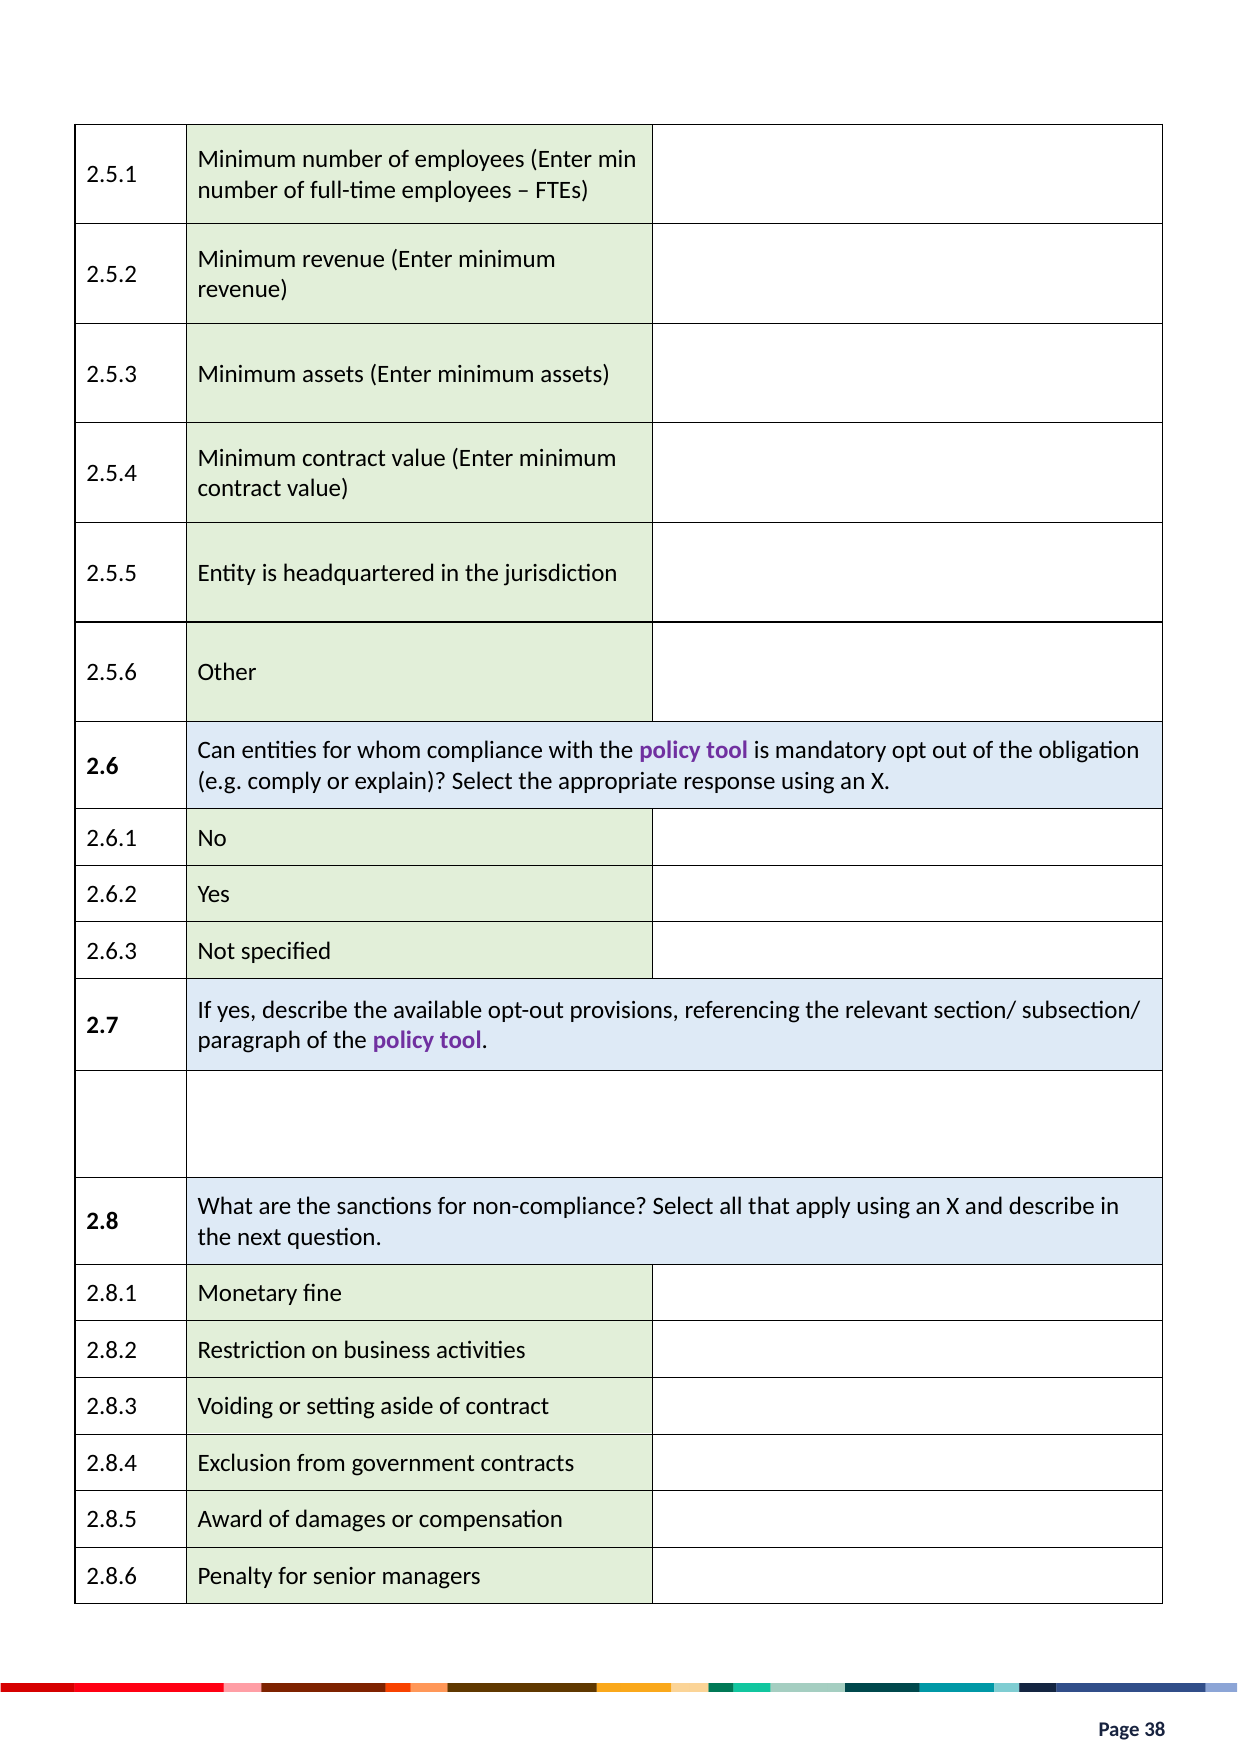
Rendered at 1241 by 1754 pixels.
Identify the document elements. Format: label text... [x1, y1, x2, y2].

table_cell Not specified [187, 922, 652, 978]
table_cell 2.8.3 [76, 1378, 186, 1433]
table_cell Restriction on business activities [187, 1321, 652, 1377]
table_cell Minimum revenue (Enter minimum revenue) [187, 224, 652, 323]
table_cell [653, 809, 1162, 865]
picture [0, 1683, 1236, 1692]
table_cell [653, 922, 1162, 978]
table_cell 2.7 [76, 979, 186, 1070]
table_cell [653, 866, 1162, 921]
table_cell [76, 1071, 186, 1177]
table_cell 2.6 [76, 722, 186, 808]
table_cell 2.5.2 [76, 224, 186, 323]
table_cell Minimum contract value (Enter minimum contract value) [187, 423, 652, 522]
table_cell Minimum assets (Enter minimum assets) [187, 324, 652, 422]
table_cell 2.8.4 [76, 1435, 186, 1490]
table_cell 2.5.3 [76, 324, 186, 422]
table_cell [653, 1321, 1162, 1377]
table_cell What are the sanctions for non-compliance? Select all that apply using an X and describe in the next question. [187, 1178, 1162, 1264]
table_cell [653, 1265, 1162, 1320]
table_cell 2.5.6 [76, 623, 186, 721]
table_cell Other [187, 623, 652, 721]
table_cell [653, 324, 1162, 422]
table_cell Award of damages or compensation [187, 1491, 652, 1547]
table_cell 2.8 [76, 1178, 186, 1264]
table_cell 2.8.2 [76, 1321, 186, 1377]
table_cell 2.8.5 [76, 1491, 186, 1547]
table_cell 2.6.1 [76, 809, 186, 865]
table_cell 2.6.3 [76, 922, 186, 978]
table_cell [653, 125, 1162, 223]
table_cell Penalty for senior managers [187, 1548, 652, 1603]
table_cell [653, 1548, 1162, 1603]
table_cell 2.8.1 [76, 1265, 186, 1320]
table_cell [653, 623, 1162, 721]
table_cell 2.5.1 [76, 125, 186, 223]
table_cell Yes [187, 866, 652, 921]
table_cell [653, 224, 1162, 323]
table_cell Minimum number of employees (Enter min number of full-time employees – FTEs) [187, 125, 652, 223]
table_cell 2.6.2 [76, 866, 186, 921]
table_cell No [187, 809, 652, 865]
table_cell Exclusion from government contracts [187, 1435, 652, 1490]
table_cell 2.5.4 [76, 423, 186, 522]
table_cell Can entities for whom compliance with the policy tool is mandatory opt out of the obligation (e.g. comply or explain)? Select the appropriate response using an X. [187, 722, 1162, 808]
table_cell [187, 1071, 1162, 1177]
table_cell 2.5.5 [76, 523, 186, 621]
table_cell If yes, describe the available opt-out provisions, referencing the relevant section/ subsection/ paragraph of the policy tool. [187, 979, 1162, 1070]
table_cell [653, 523, 1162, 621]
table_cell [653, 1491, 1162, 1547]
table_cell 2.8.6 [76, 1548, 186, 1603]
table_cell Voiding or setting aside of contract [187, 1378, 652, 1433]
table_cell Monetary fine [187, 1265, 652, 1320]
table_cell Entity is headquartered in the jurisdiction [187, 523, 652, 621]
table_cell [653, 1378, 1162, 1433]
table_cell [653, 1435, 1162, 1490]
table_cell [653, 423, 1162, 522]
